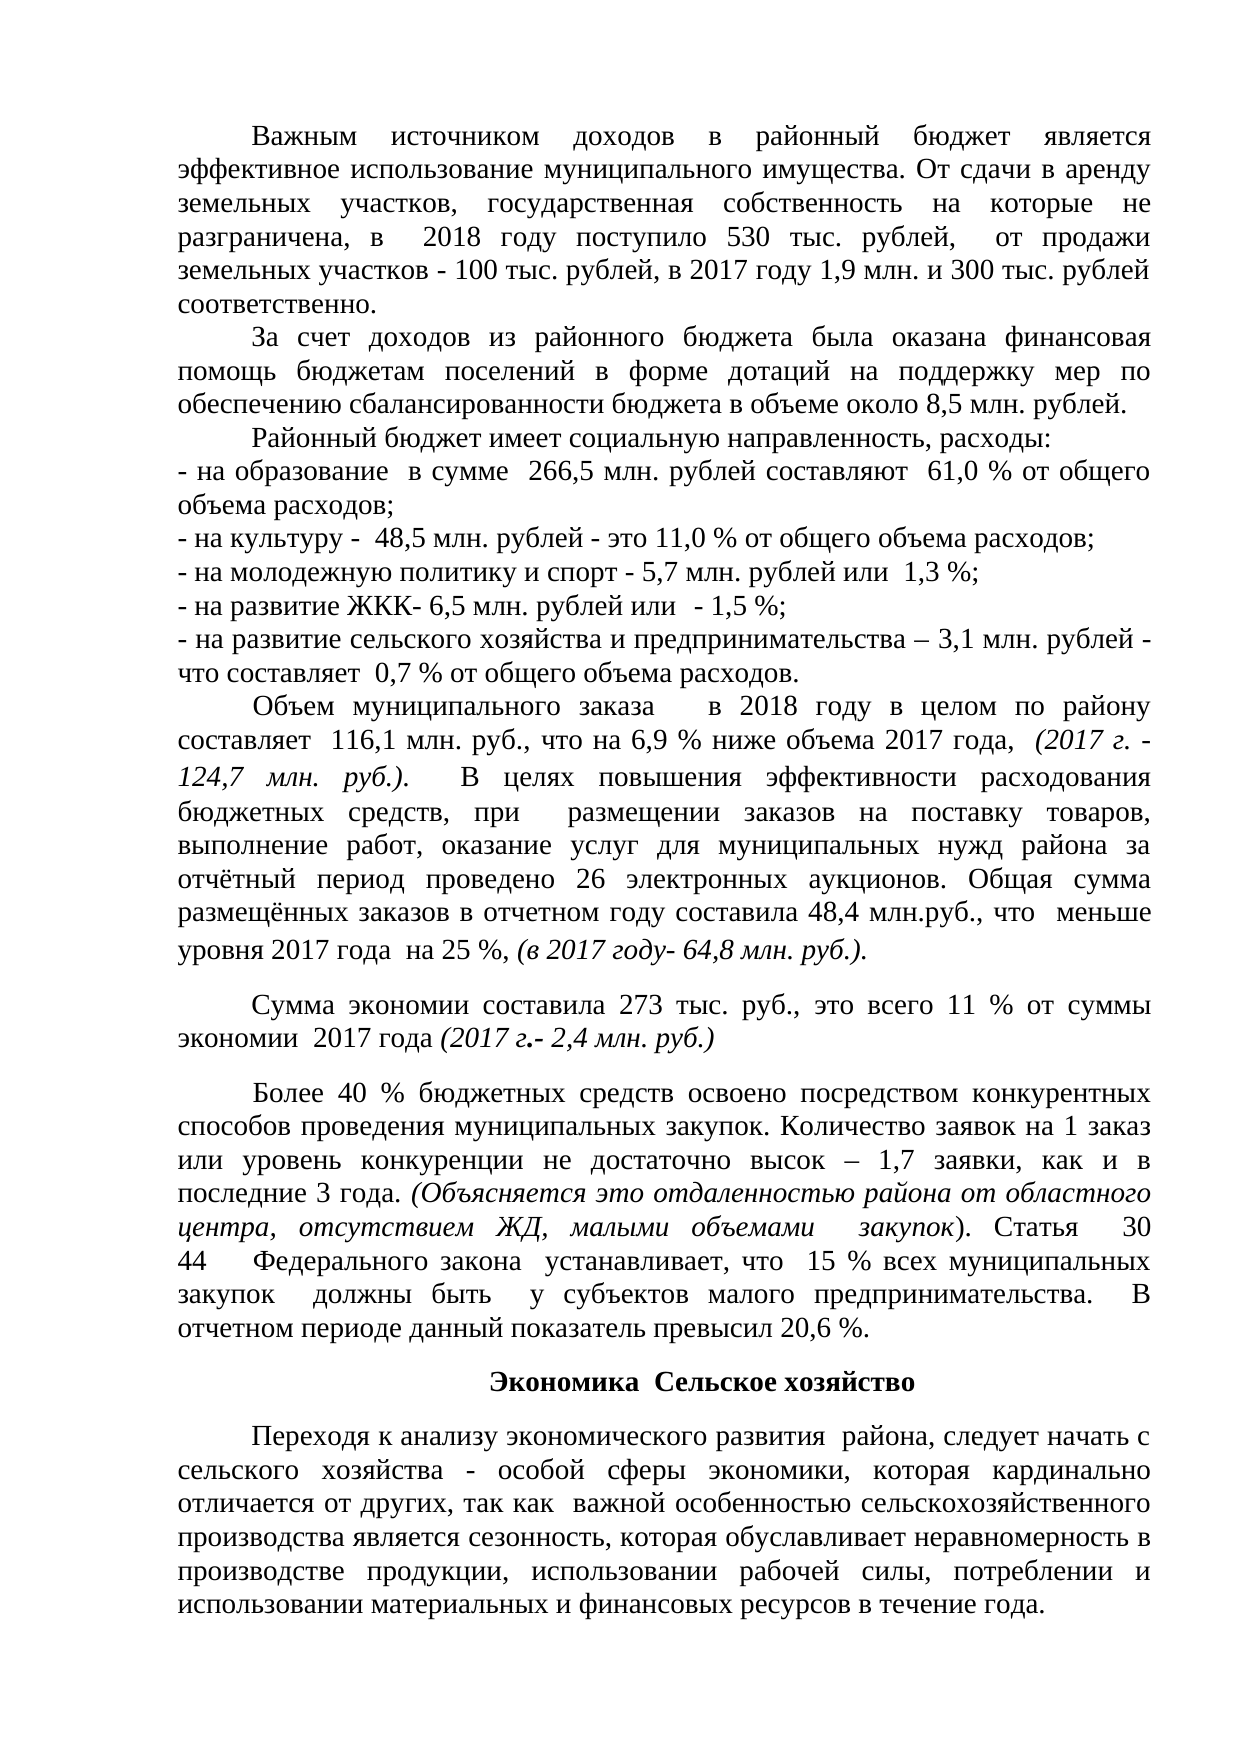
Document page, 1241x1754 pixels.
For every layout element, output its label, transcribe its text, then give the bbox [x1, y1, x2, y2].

text Важным источником доходов в районный бюджет является эффективное использование муниципального имущества. От сдачи в аренду земельных участков, государственная собственность на которые не разграничена, в 2018 году поступило 530 тыс. рублей, от продажи земельных участков - 100 тыс. рублей, в 2017 году 1,9 млн. и 300 тыс. рублей соответственно. [177, 118, 1152, 319]
text Сумма экономии составила 273 тыс. руб., это всего 11 % от суммы экономии 2017 года (.- 2,4 млн. руб.) [177, 987, 1152, 1054]
text Переходя к анализу экономического развития района, следует начать с сельского хозяйства - особой сферы экономики, которая кардинально отличается от других, так как важной особенностью сельскохозяйственного производства является сезонность, которая обуславливает неравномерность в производстве продукции, использовании рабочей силы, потреблении и использовании материальных и финансовых ресурсов в течение года. [177, 1418, 1152, 1620]
text Объем муниципального заказа в 2018 году в целом по району составляет 116,1 млн. руб., что на 6,9 % ниже объема 2017 года, (. - 124,7 млн. руб.). В целях повышения эффективности расходования бюджетных средств, при размещении заказов на поставку товаров, выполнение работ, оказание услуг для муниципальных нужд района за отчётный период проведено 26 электронных аукционов. Общая сумма размещённых заказов в отчетном году составила 48,4 млн.руб., что меньше уровня 2017 года на 25 %, (в 2017 году- 64,8 млн. руб.). [177, 688, 1152, 966]
text Более 40 % бюджетных средств освоено посредством конкурентных способов проведения муниципальных закупок. Количество заявок на 1 заказ или уровень конкуренции не достаточно высок – 1,7 заявки, как и в последние 3 года. (Объясняется это отдаленностью района от областного центра, отсутствием ЖД, малыми объемами закупок). Статья 30 44 Федерального закона устанавливает, что 15 % всех муниципальных закупок должны быть у субъектов малого предпринимательства. В отчетном периоде данный показатель превысил 20,6 %. [177, 1075, 1152, 1343]
text Районный бюджет имеет социальную направленность, расходы: [177, 420, 1152, 453]
text - на культуру - 48,5 млн. рублей - это 11,0 % от общего объема расходов; [177, 521, 1152, 554]
text Экономика Сельское хозяйство [177, 1364, 1152, 1398]
text - на развитие ЖКК- 6,5 млн. рублей или - 1,5 %; [177, 588, 1152, 621]
text - на образование в сумме 266,5 млн. рублей составляют 61,0 % от общего объема расходов; [177, 453, 1152, 521]
text За счет доходов из районного бюджета была оказана финансовая помощь бюджетам поселений в форме дотаций на поддержку мер по обеспечению сбалансированности бюджета в объеме около 8,5 млн. рублей. [177, 319, 1152, 420]
text - на развитие сельского хозяйства и предпринимательства – 3,1 млн. рублей - что составляет 0,7 % от общего объема расходов. [177, 621, 1152, 688]
text - на молодежную политику и спорт - 5,7 млн. рублей или 1,3 %; [177, 554, 1152, 588]
